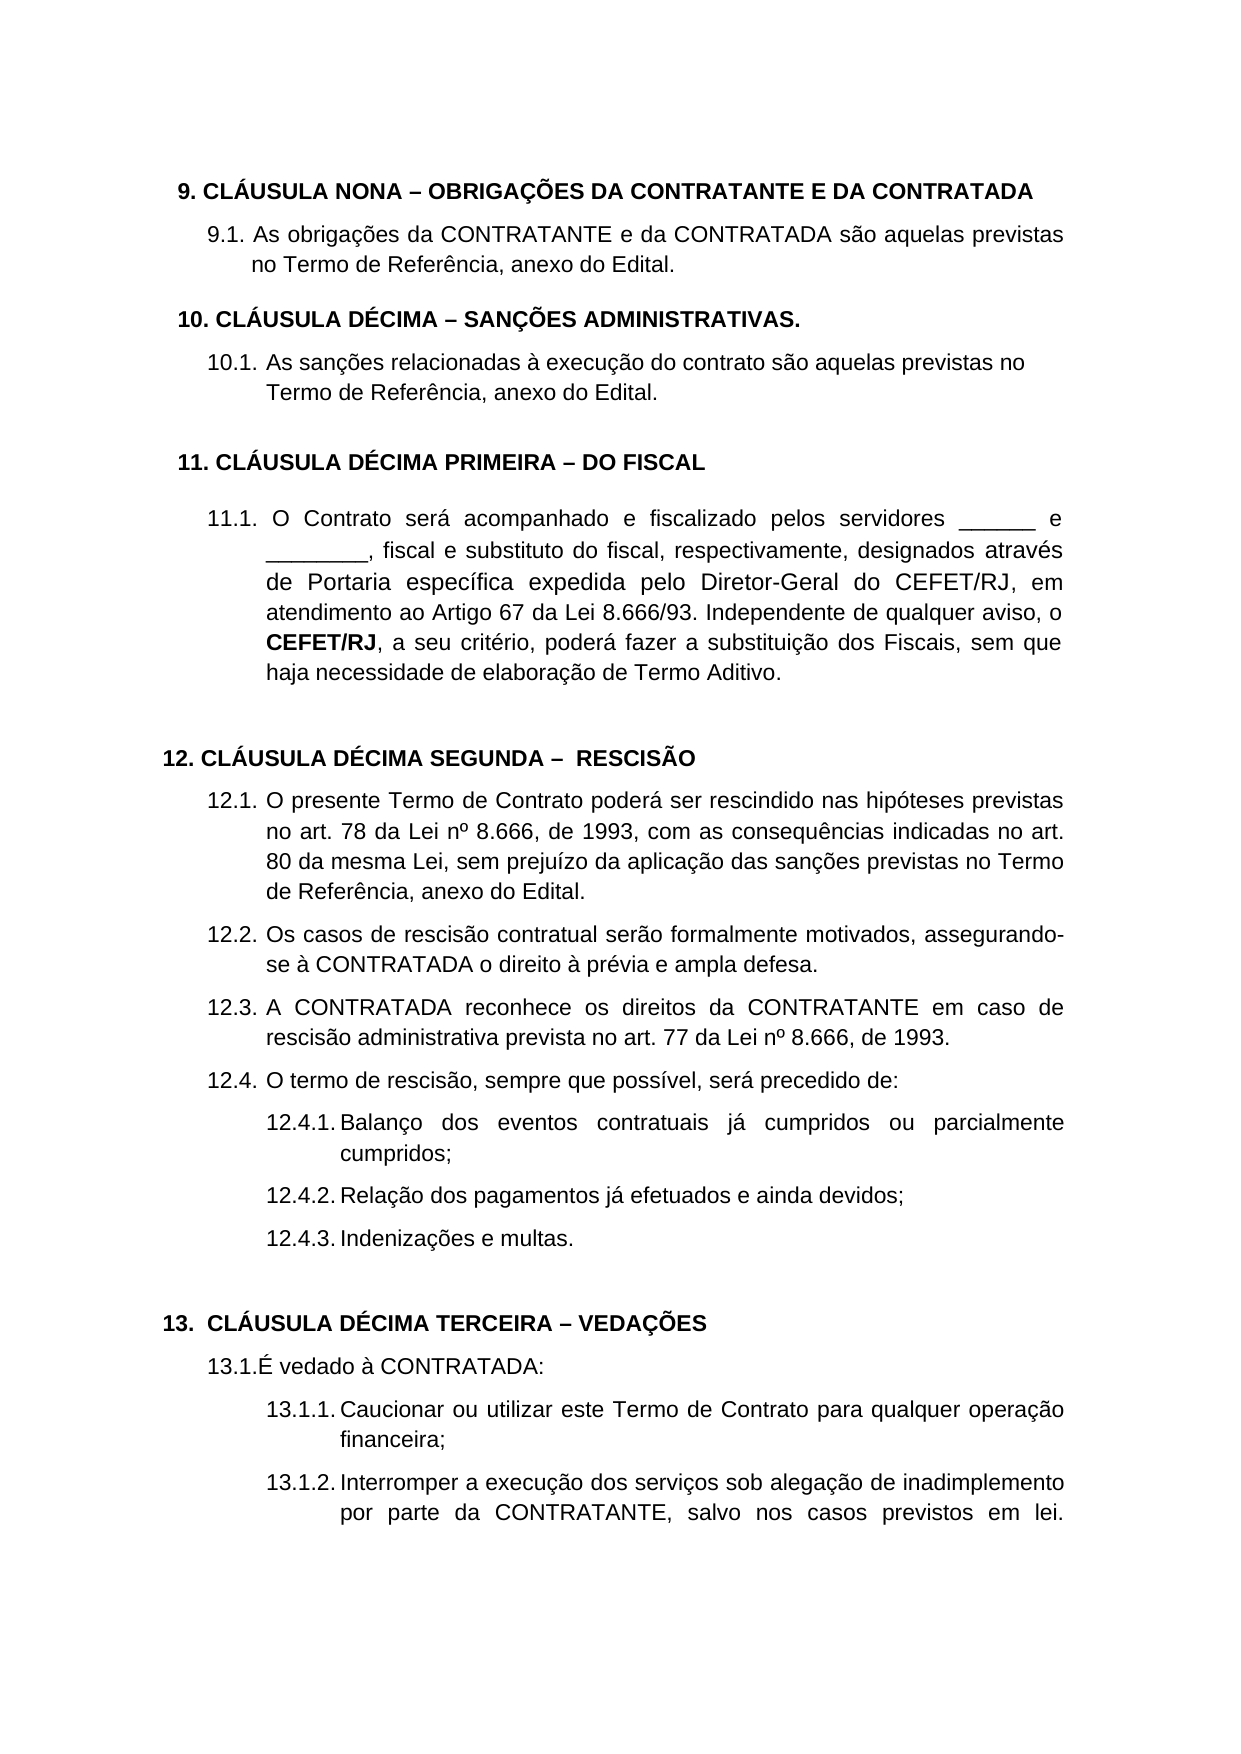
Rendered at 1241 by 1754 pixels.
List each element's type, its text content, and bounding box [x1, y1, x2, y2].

list Caucionar ou utilizar este Termo de Contrato para qualquer operação financeira; [266, 1396, 1065, 1452]
list Interromper a execução dos serviços sob alegação de inadimplemento por parte da CONTRATANTE, salvo nos casos previstos em lei. [266, 1469, 1065, 1553]
list Indenizações e multas. [266, 1225, 1065, 1251]
list Os casos de rescisão contratual serão formalmente motivados, assegurando-se à CONTRATADA o direito à prévia e ampla defesa. [207, 921, 1065, 977]
text 11.1. O Contrato será acompanhado e fiscalizado pelos servidores ______ e ________, fiscal e substituto do fiscal, respectivamente, designados através de Portaria específica expedida pelo Diretor-Geral do CEFET/RJ, em atendimento ao Artigo 67 da Lei 8.666/93. Independente de qualquer aviso, o CEFET/RJ, a seu critério, poderá fazer a substituição dos Fiscais, sem que haja necessidade de elaboração de Termo Aditivo. [207, 505, 1063, 686]
text 9.1. As obrigações da CONTRATANTE e da CONTRATADA são aquelas previstas no Termo de Referência, anexo do Edital. [207, 221, 1065, 277]
text 11. CLÁUSULA DÉCIMA PRIMEIRA – DO FISCAL [177, 449, 1063, 475]
text 13.1.É vedado à CONTRATADA: [207, 1353, 1065, 1379]
list A CONTRATADA reconhece os direitos da CONTRATANTE em caso de rescisão administrativa prevista no art. 77 da Lei nº 8.666, de 1993. [207, 994, 1065, 1050]
text 9. CLÁUSULA NONA – OBRIGAÇÕES DA CONTRATANTE E DA CONTRATADA [177, 148, 1064, 204]
list CLÁUSULA DÉCIMA TERCEIRA – VEDAÇÕES [162, 1310, 1063, 1337]
list Balanço dos eventos contratuais já cumpridos ou parcialmente cumpridos; [266, 1109, 1065, 1166]
list As sanções relacionadas à execução do contrato são aquelas previstas no Termo de Referência, anexo do Edital. [207, 349, 1065, 433]
list O termo de rescisão, sempre que possível, será precedido de: [207, 1067, 1065, 1093]
text 10. CLÁUSULA DÉCIMA – SANÇÕES ADMINISTRATIVAS. [177, 306, 1064, 332]
list Relação dos pagamentos já efetuados e ainda devidos; [266, 1182, 1065, 1209]
text 12. CLÁUSULA DÉCIMA SEGUNDA – RESCISÃO [162, 745, 1063, 771]
list O presente Termo de Contrato poderá ser rescindido nas hipóteses previstas no art. 78 da Lei nº 8.666, de 1993, com as consequências indicadas no art. 80 da mesma Lei, sem prejuízo da aplicação das sanções previstas no Termo de Referência, anexo do Edital. [207, 787, 1065, 904]
